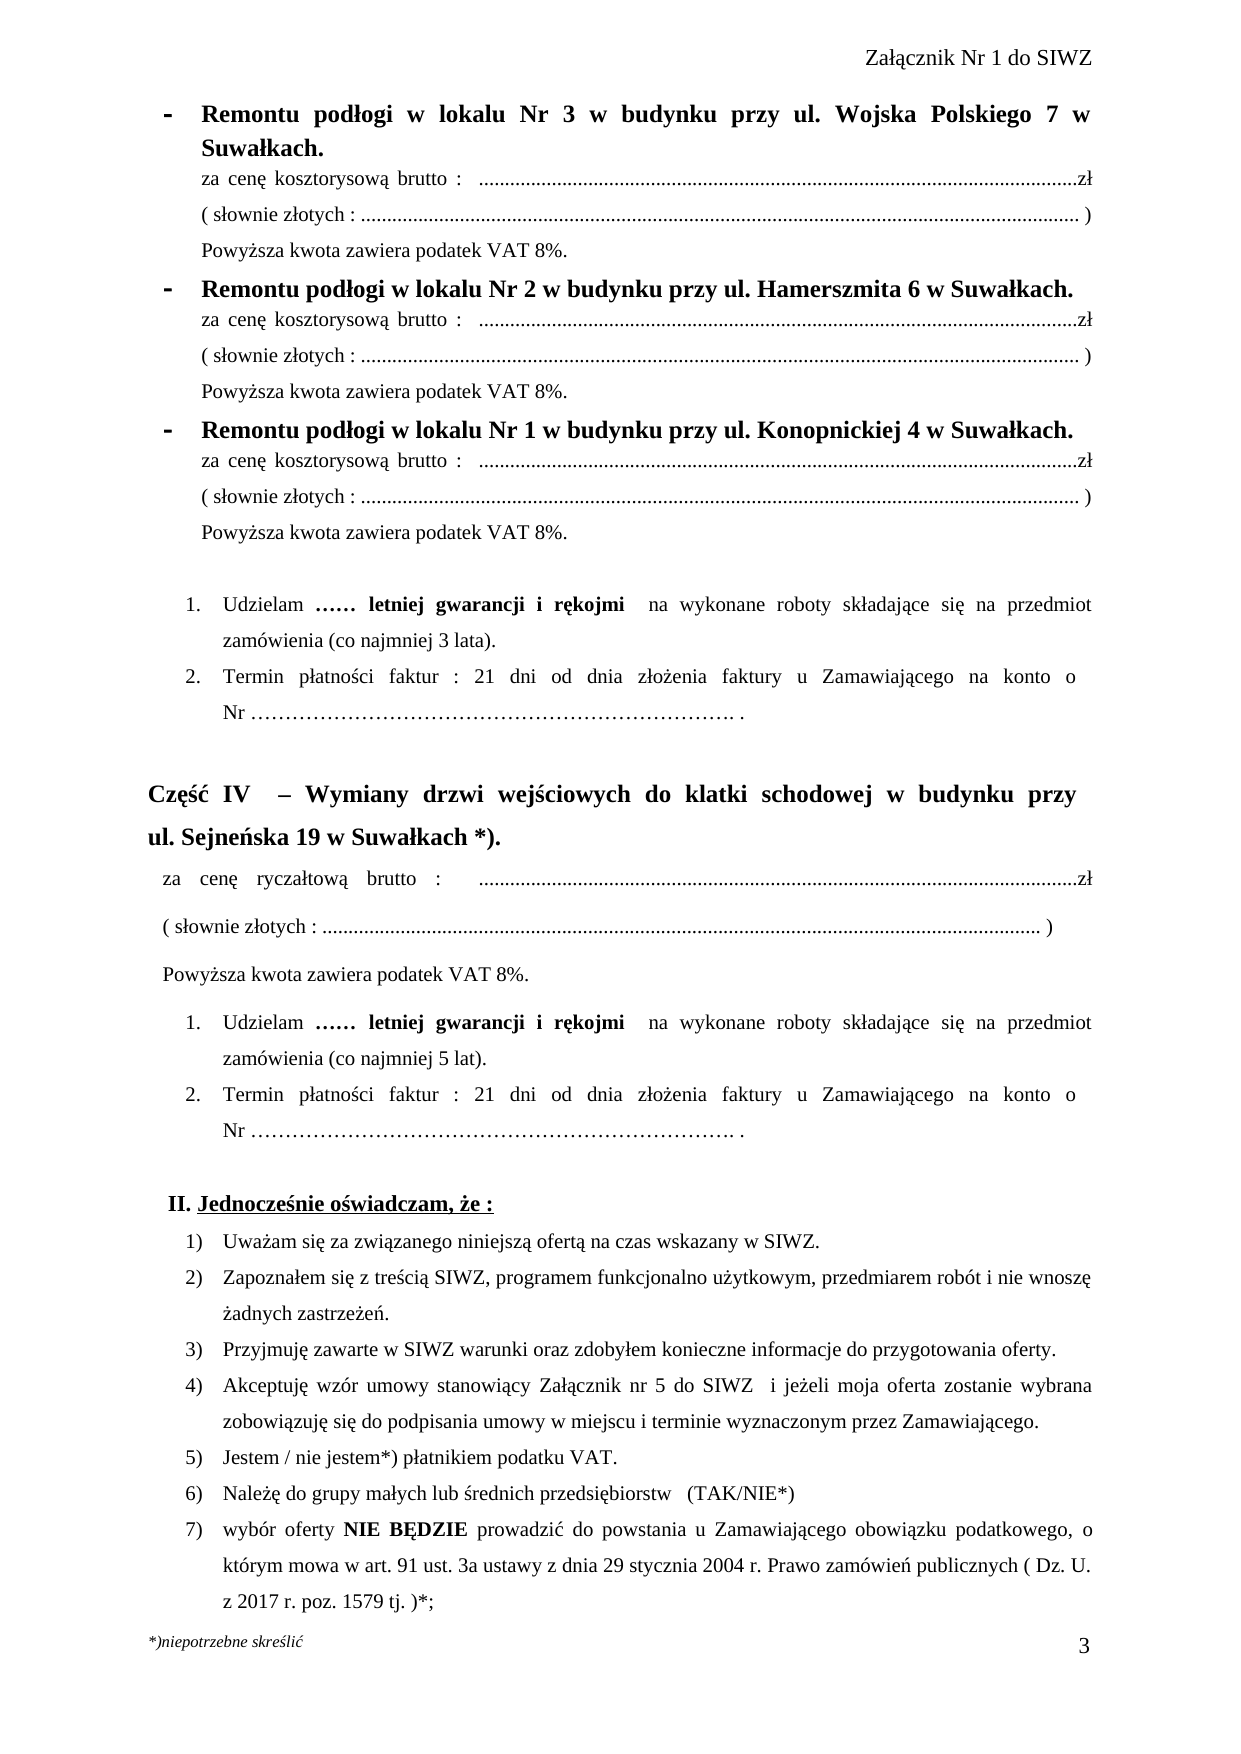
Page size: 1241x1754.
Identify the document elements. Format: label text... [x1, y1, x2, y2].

text Powyższa kwota zawiera podatek VAT 8%. [201, 238, 1093, 262]
list Udzielam …… letniej gwarancji i rękojmi na wykonane roboty składające się na przedmiot zamówienia (co najmniej 5 lat). [185, 1010, 1093, 1070]
list wybór oferty NIE BĘDZIE prowadzić do powstania u Zamawiającego obowiązku podatkowego, o którym mowa w art. 91 ust. 3a ustawy z dnia 29 stycznia 2004 r. Prawo zamówień publicznych ( Dz. U. z 2017 r. poz. 1579 tj. )*; [185, 1517, 1093, 1613]
text Powyższa kwota zawiera podatek VAT 8%. [201, 379, 1093, 403]
list Udzielam …… letniej gwarancji i rękojmi na wykonane roboty składające się na przedmiot zamówienia (co najmniej 3 lata). [185, 592, 1093, 652]
list Remontu podłogi w lokalu Nr 3 w budynku przy ul. Wojska Polskiego 7 w Suwałkach. [163, 99, 1093, 161]
text II. Jednocześnie oświadczam, że : [126, 1190, 1093, 1217]
list Należę do grupy małych lub średnich przedsiębiorstw (TAK/NIE*) [185, 1481, 1093, 1505]
list Akceptuję wzór umowy stanowiący Załącznik nr 5 do SIWZ i jeżeli moja oferta zostanie wybrana zobowiązuję się do podpisania umowy w miejscu i terminie wyznaczonym przez Zamawiającego. [185, 1373, 1093, 1433]
text Część IV – Wymiany drzwi wejściowych do klatki schodowej w budynku przy ul. Sejneńska 19 w Suwałkach *). [148, 779, 1093, 851]
text za cenę ryczałtową brutto : ...................................................................................................................zł ( słownie złotych : .......................................................................................................................................... ) [162, 866, 1093, 938]
list Remontu podłogi w lokalu Nr 2 w budynku przy ul. Hamerszmita 6 w Suwałkach. [163, 274, 1093, 302]
list Termin płatności faktur : 21 dni od dnia złożenia faktury u Zamawiającego na konto o Nr ……………………………………………………………. . [185, 664, 1093, 724]
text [201, 166, 1093, 226]
list Termin płatności faktur : 21 dni od dnia złożenia faktury u Zamawiającego na konto o Nr ……………………………………………………………. . [185, 1082, 1093, 1142]
list Uważam się za związanego niniejszą ofertą na czas wskazany w SIWZ. [185, 1229, 1093, 1253]
list Przyjmuję zawarte w SIWZ warunki oraz zdobyłem konieczne informacje do przygotowania oferty. [185, 1337, 1093, 1361]
text Powyższa kwota zawiera podatek VAT 8%. [162, 962, 1093, 986]
text Powyższa kwota zawiera podatek VAT 8%. [201, 520, 1093, 544]
list Jestem / nie jestem*) płatnikiem podatku VAT. [185, 1445, 1093, 1469]
list Remontu podłogi w lokalu Nr 1 w budynku przy ul. Konopnickiej 4 w Suwałkach. [163, 415, 1093, 444]
list Zapoznałem się z treścią SIWZ, programem funkcjonalno użytkowym, przedmiarem robót i nie wnoszę żadnych zastrzeżeń. [185, 1265, 1093, 1325]
